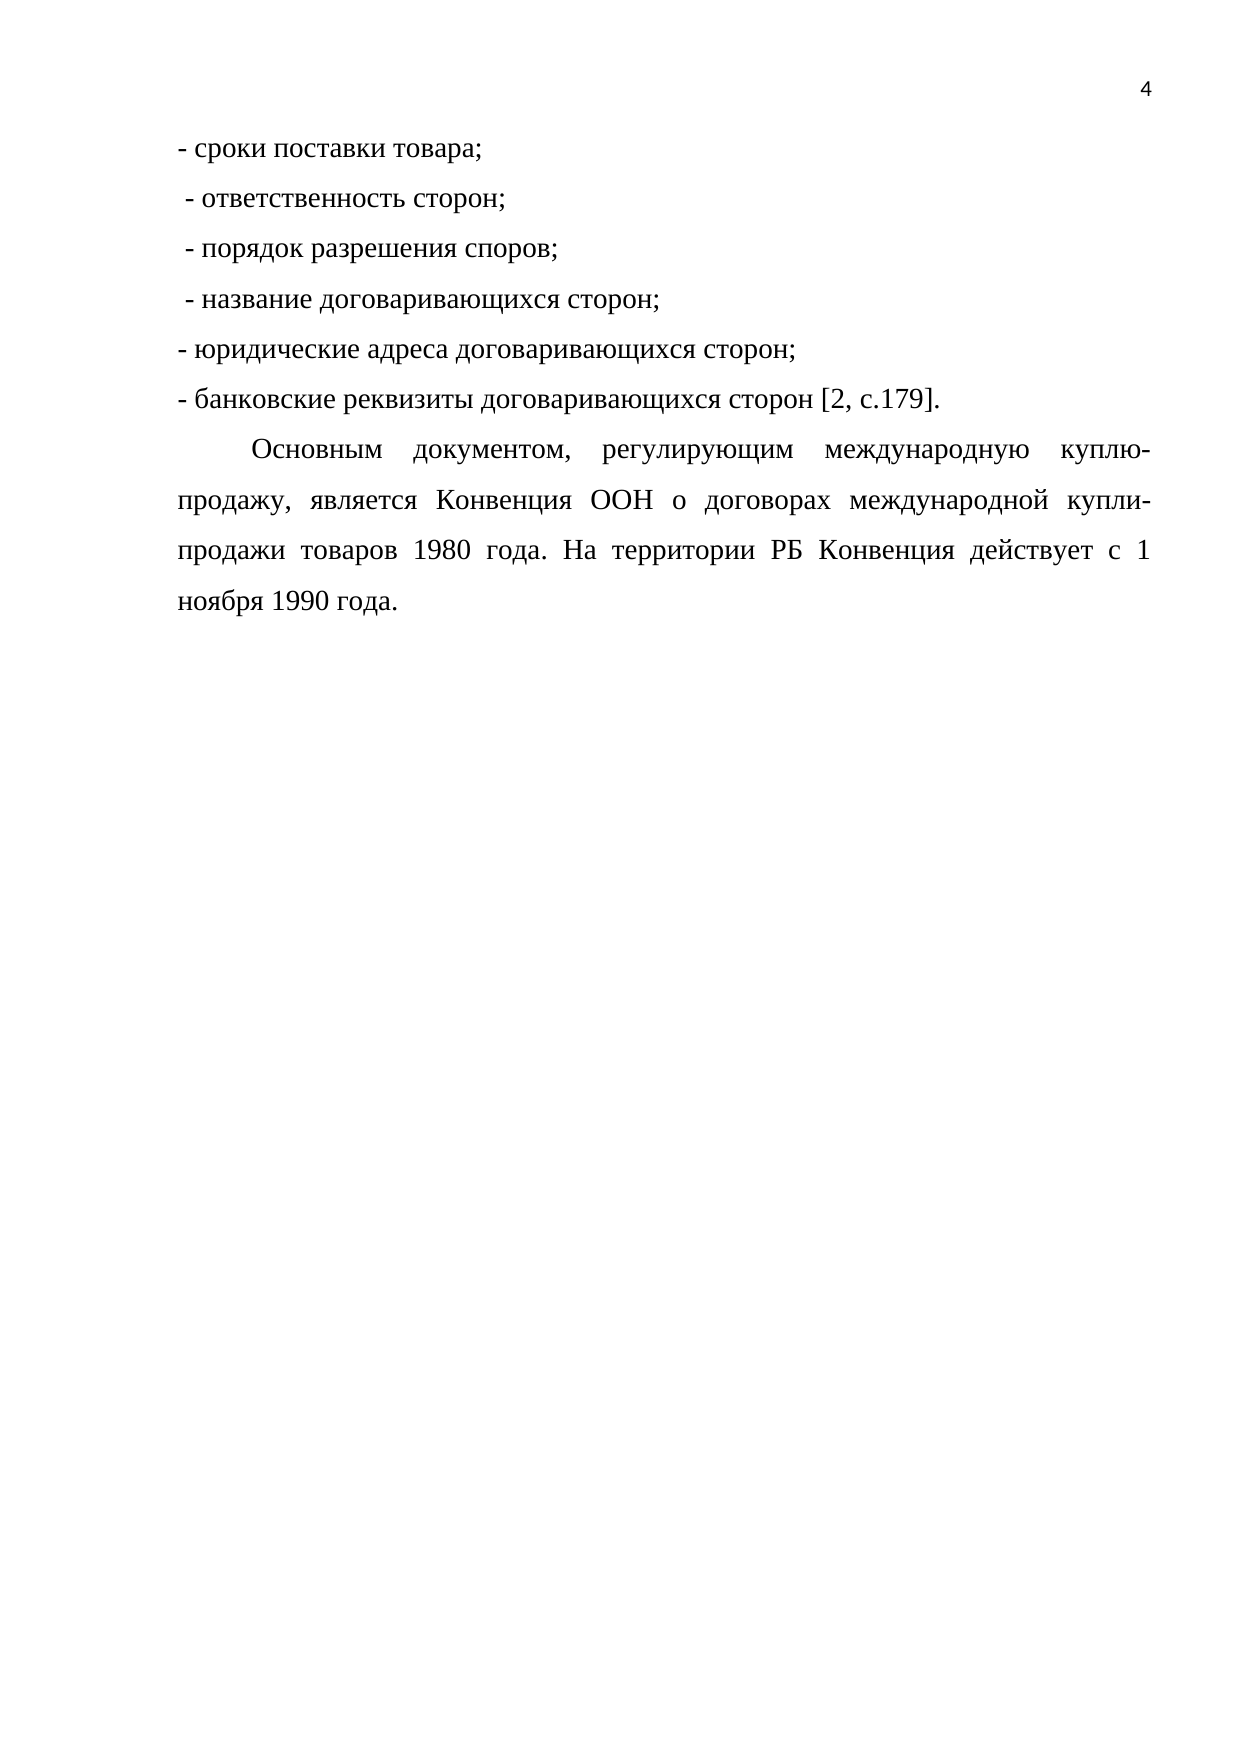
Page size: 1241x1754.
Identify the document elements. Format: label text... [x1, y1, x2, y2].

text - порядок разрешения споров; [177, 230, 1152, 264]
text - банковские реквизиты договаривающихся сторон [2, с.179]. [177, 381, 1152, 415]
text - сроки поставки товара; [177, 130, 1152, 163]
text - ответственность сторон; [177, 180, 1152, 214]
text Основным документом, регулирующим международную куплю-продажу, является Конвенция ООН о договорах международной купли-продажи товаров 1980 года. На территории РБ Конвенция действует с 1 ноября 1990 года. [177, 432, 1152, 616]
text - юридические адреса договаривающихся сторон; [177, 331, 1152, 364]
text - название договаривающихся сторон; [177, 281, 1152, 314]
